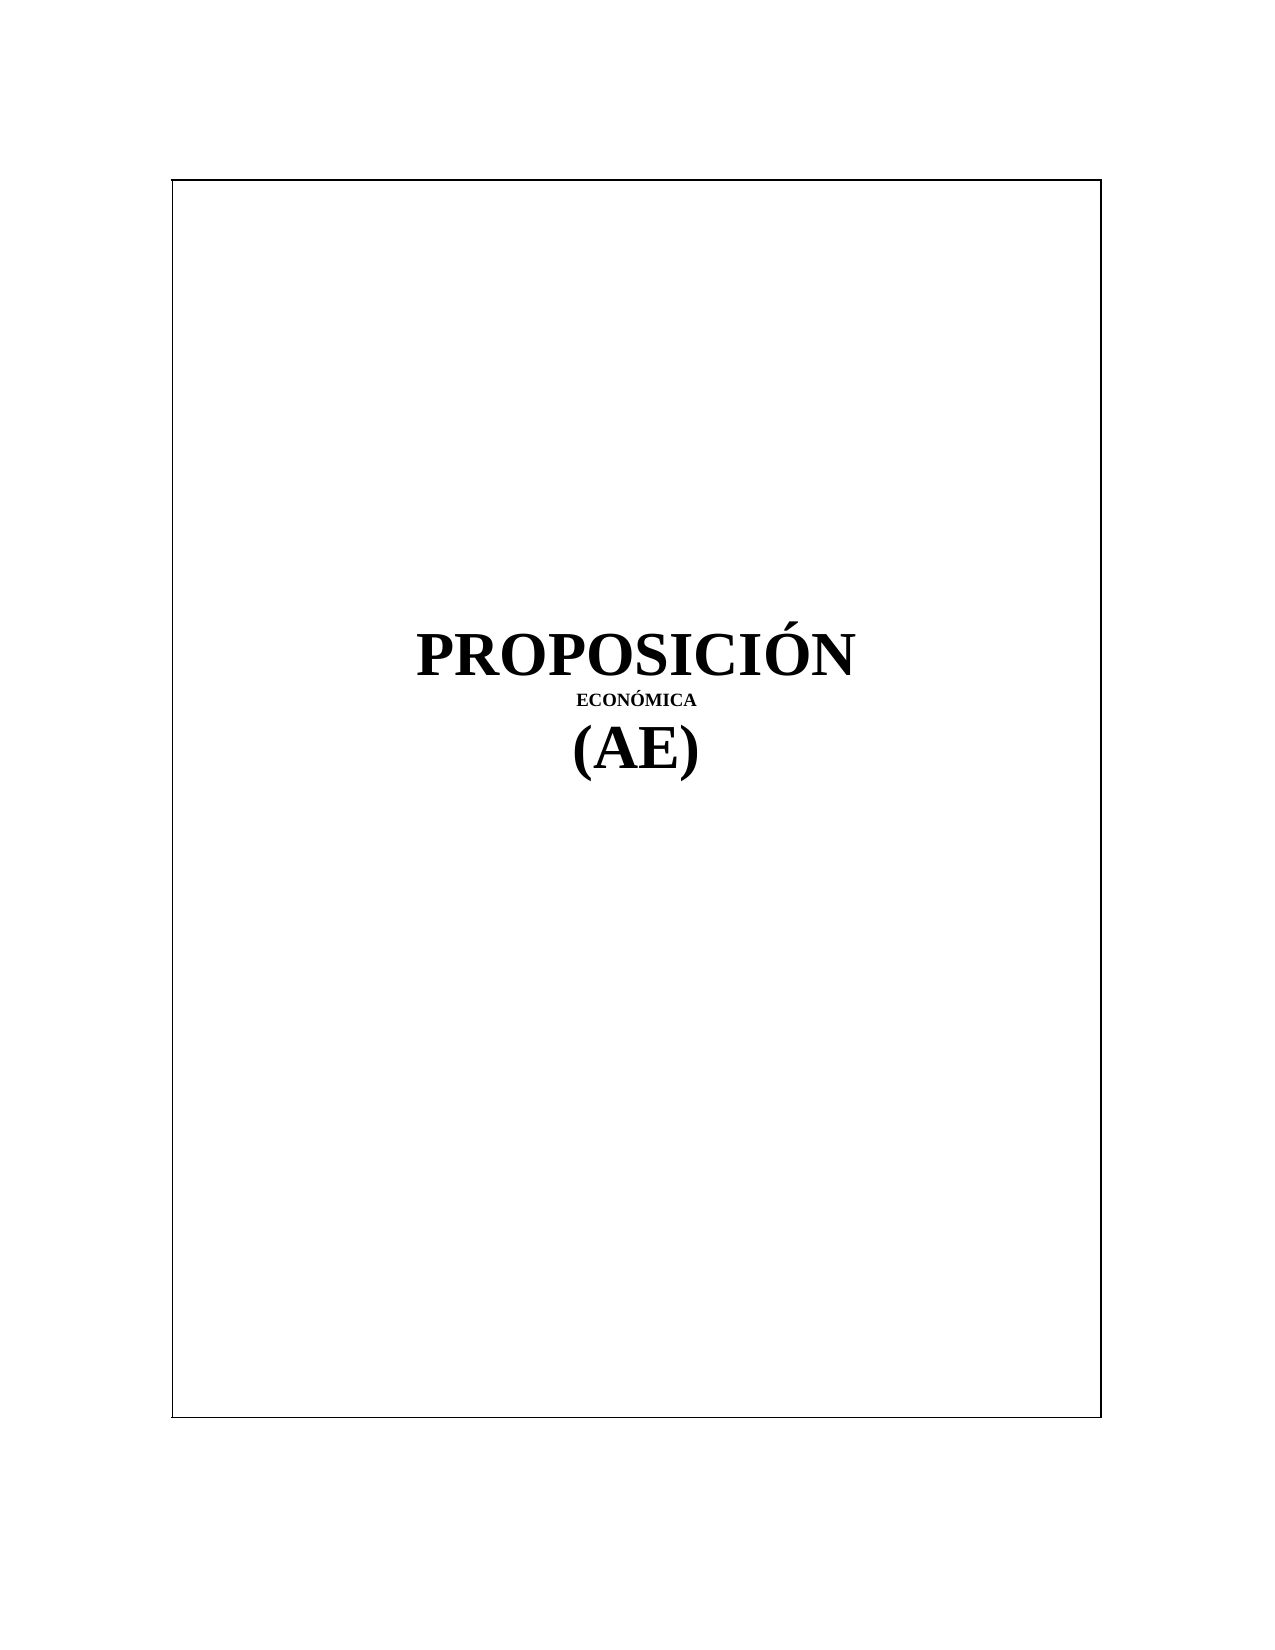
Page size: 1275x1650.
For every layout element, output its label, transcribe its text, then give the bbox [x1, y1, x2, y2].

text (AE) [173, 710, 1100, 784]
text PROPOSICIÓN [175, 616, 1098, 688]
subtitle ECONÓMICA [175, 688, 1098, 710]
